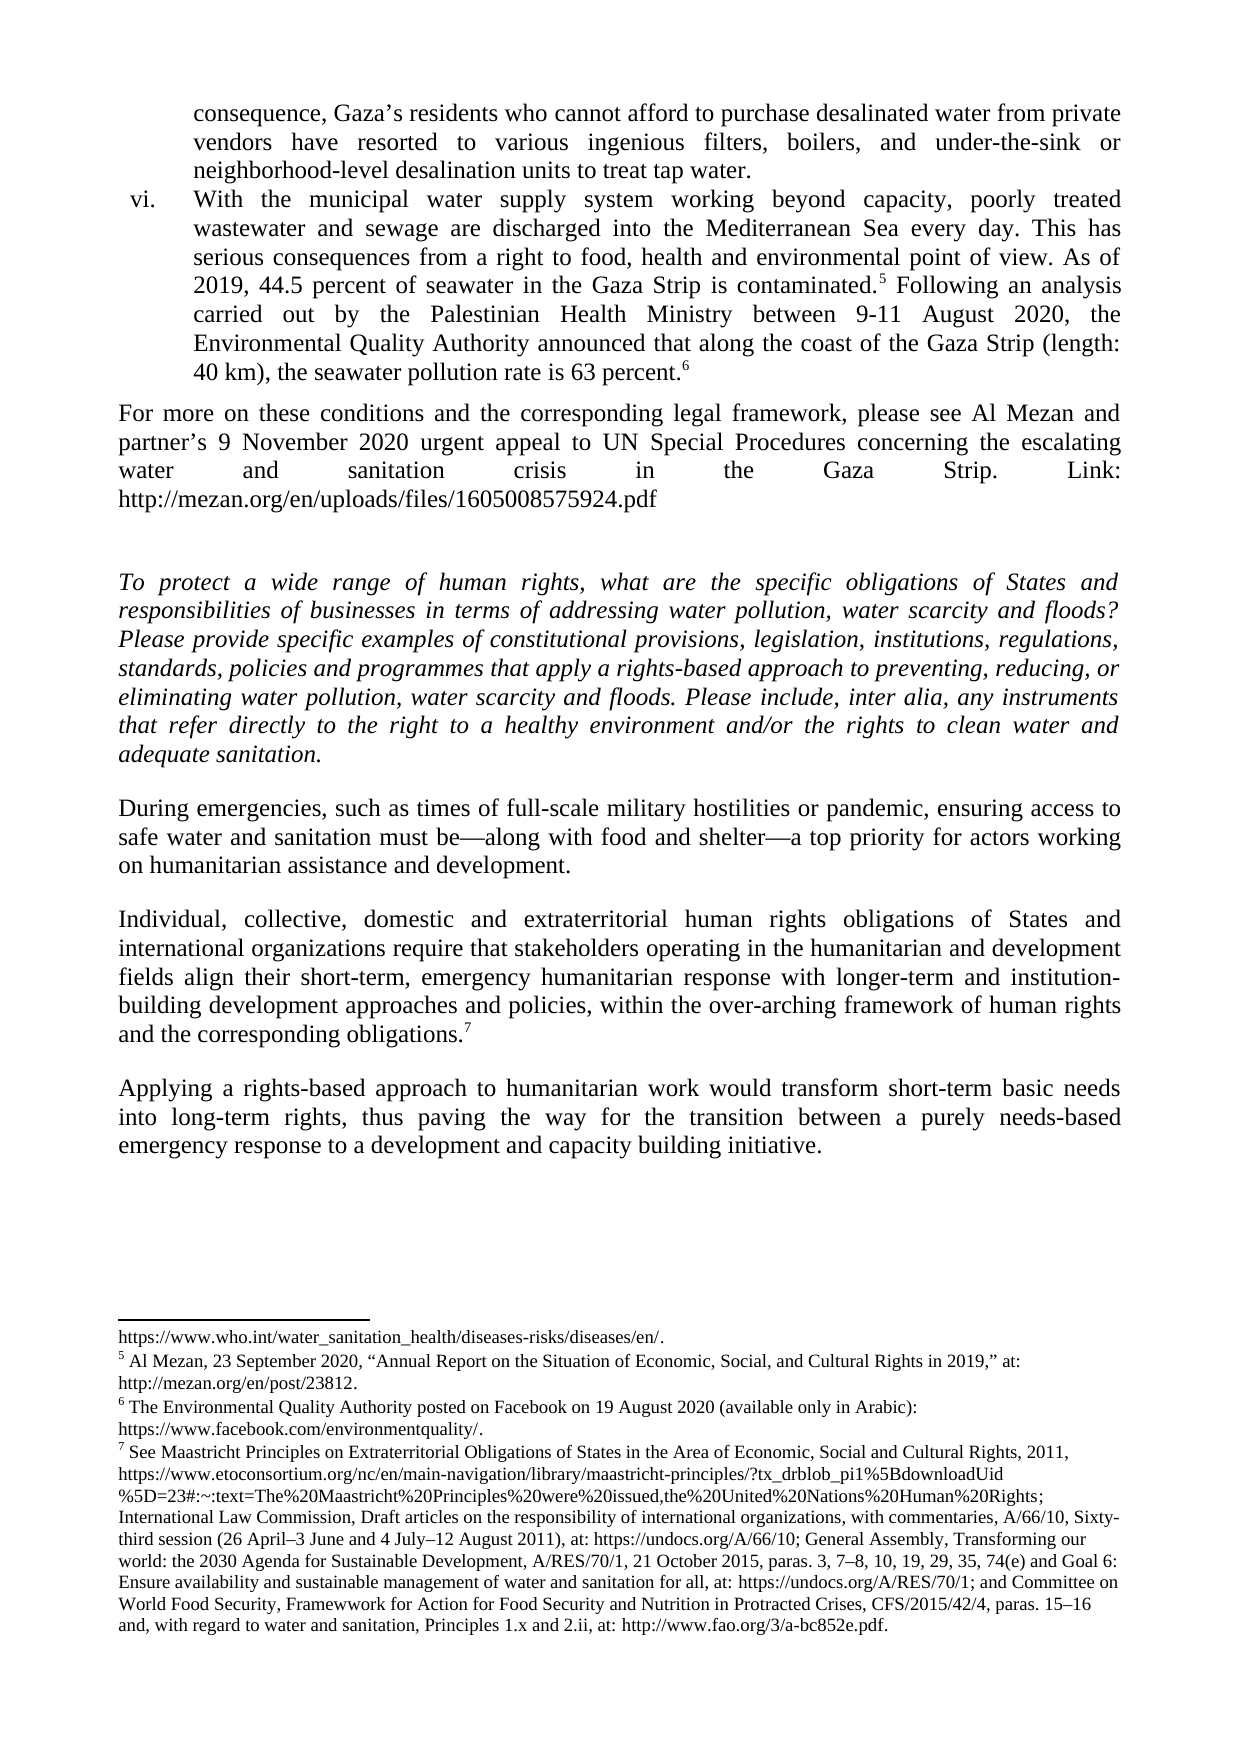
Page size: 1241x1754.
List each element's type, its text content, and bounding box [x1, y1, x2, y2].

text Applying a rights-based approach to humanitarian work would transform short-term basic needs into long-term rights, thus paving the way for the transition between a purely needs-based emergency response to a development and capacity building initiative. [118, 1073, 1122, 1159]
text During emergencies, such as times of full-scale military hostilities or pandemic, ensuring access to safe water and sanitation must be—along with food and shelter—a top priority for actors working on humanitarian assistance and development. [118, 793, 1122, 879]
text To protect a wide range of human rights, what are the specific obligations of States and responsibilities of businesses in terms of addressing water pollution, water scarcity and floods? Please provide specific examples of constitutional provisions, legislation, institutions, regulations, standards, policies and programmes that apply a rights-based approach to preventing, reducing, or eliminating water pollution, water scarcity and floods. Please include, inter alia, any instruments that refer directly to the right to a healthy environment and/or the rights to clean water and adequate sanitation. [118, 567, 1122, 768]
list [156, 98, 1122, 184]
list With the municipal water supply system working beyond capacity, poorly treated wastewater and sewage are discharged into the Mediterranean Sea every day. This has serious consequences from a right to food, health and environmental point of view. As of 2019, 44.5 percent of seawater in the Gaza Strip is contaminated. Following an analysis carried out by the Palestinian Health Ministry between 9-11 August 2020, the Environmental Quality Authority announced that along the coast of the Gaza Strip (length: 40 km), the seawater pollution rate is 63 percent. [156, 184, 1122, 385]
text For more on these conditions and the corresponding legal framework, please see Al Mezan and partner’s 9 November 2020 urgent appeal to UN Special Procedures concerning the escalating water and sanitation crisis in the Gaza Strip. Link: http://mezan.org/en/uploads/files/1605008575924.pdf [118, 398, 1122, 513]
text Individual, collective, domestic and extraterritorial human rights obligations of States and international organizations require that stakeholders operating in the humanitarian and development fields align their short-term, emergency humanitarian response with longer-term and institution-building development approaches and policies, within the over-arching framework of human rights and the corresponding obligations. [118, 904, 1122, 1048]
